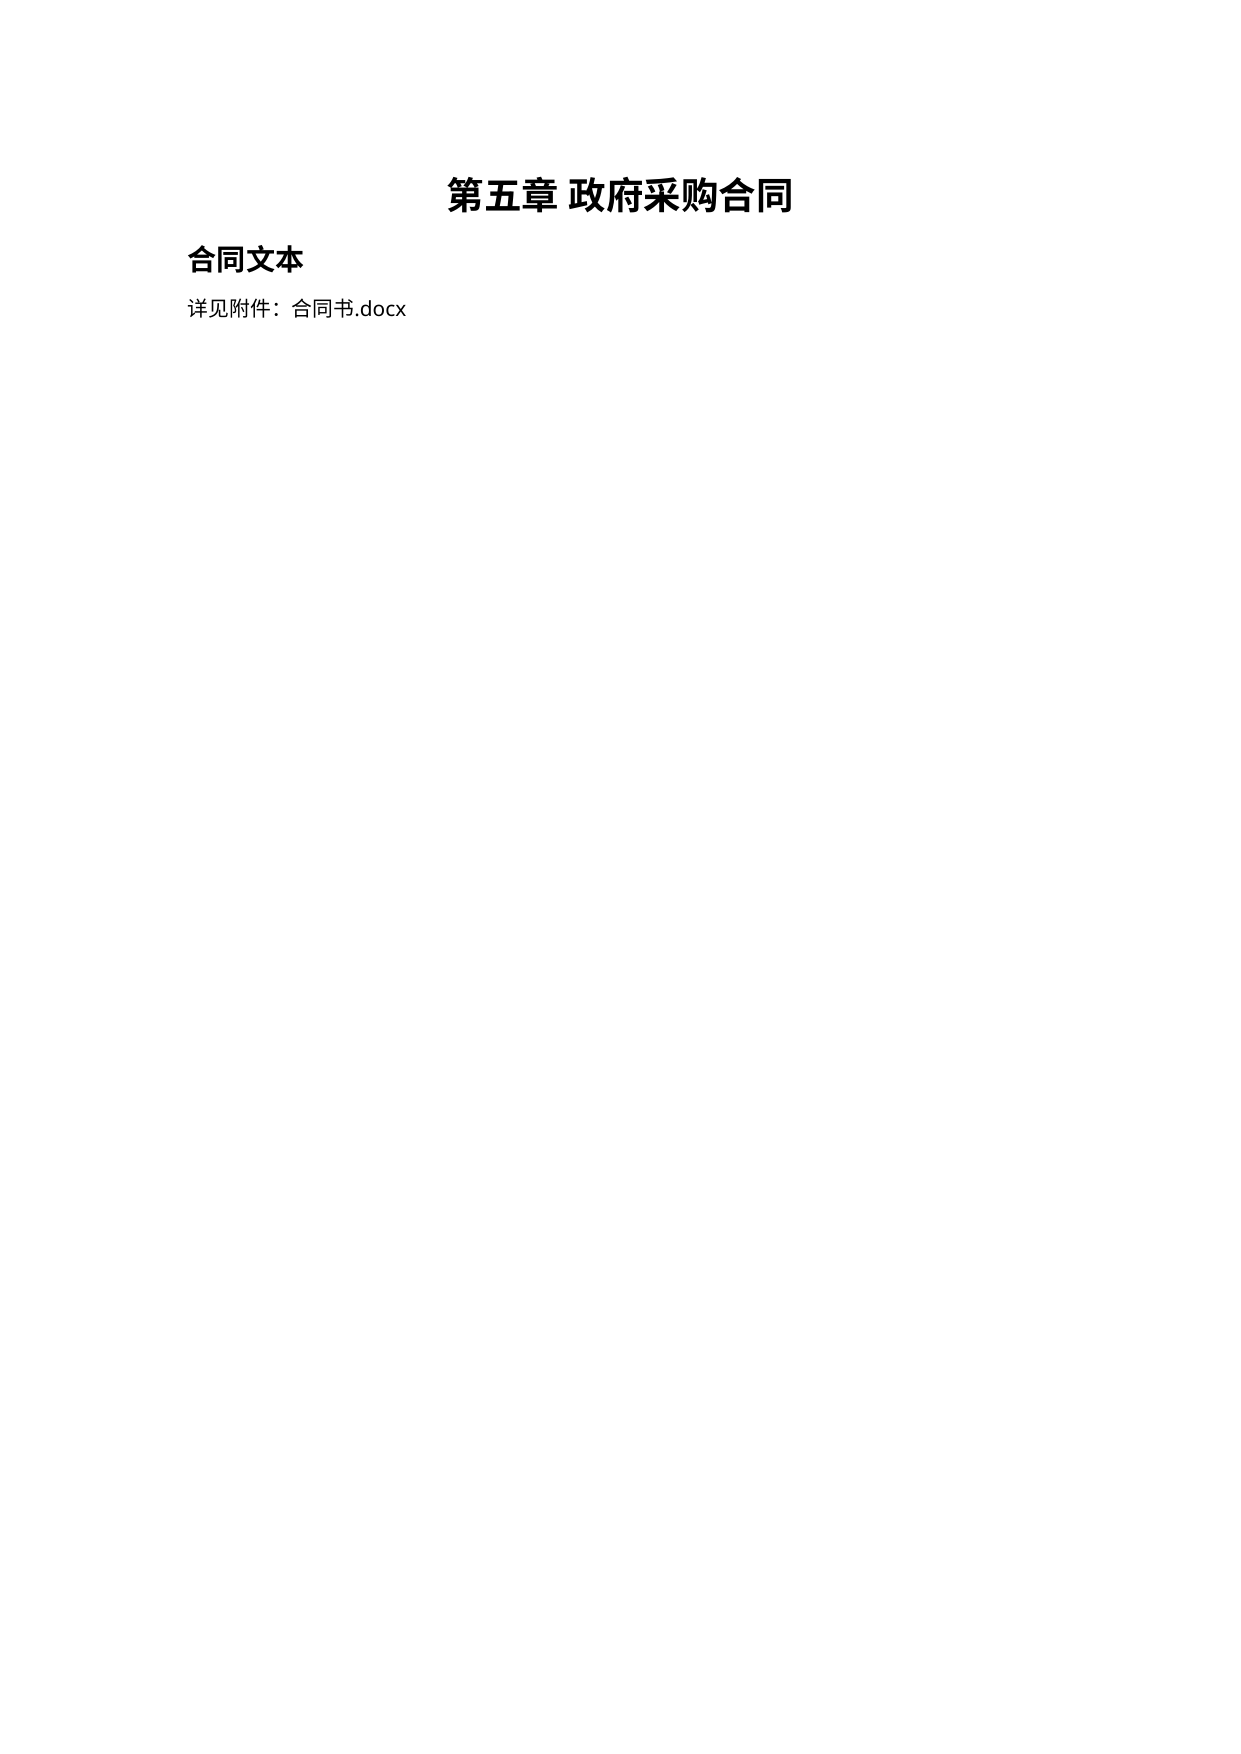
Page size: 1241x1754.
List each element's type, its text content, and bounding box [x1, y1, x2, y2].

text 合同文本 [187, 227, 1053, 292]
text 详见附件：合同书.docx [187, 292, 1053, 324]
text 第五章 政府采购合同 [187, 162, 1053, 227]
